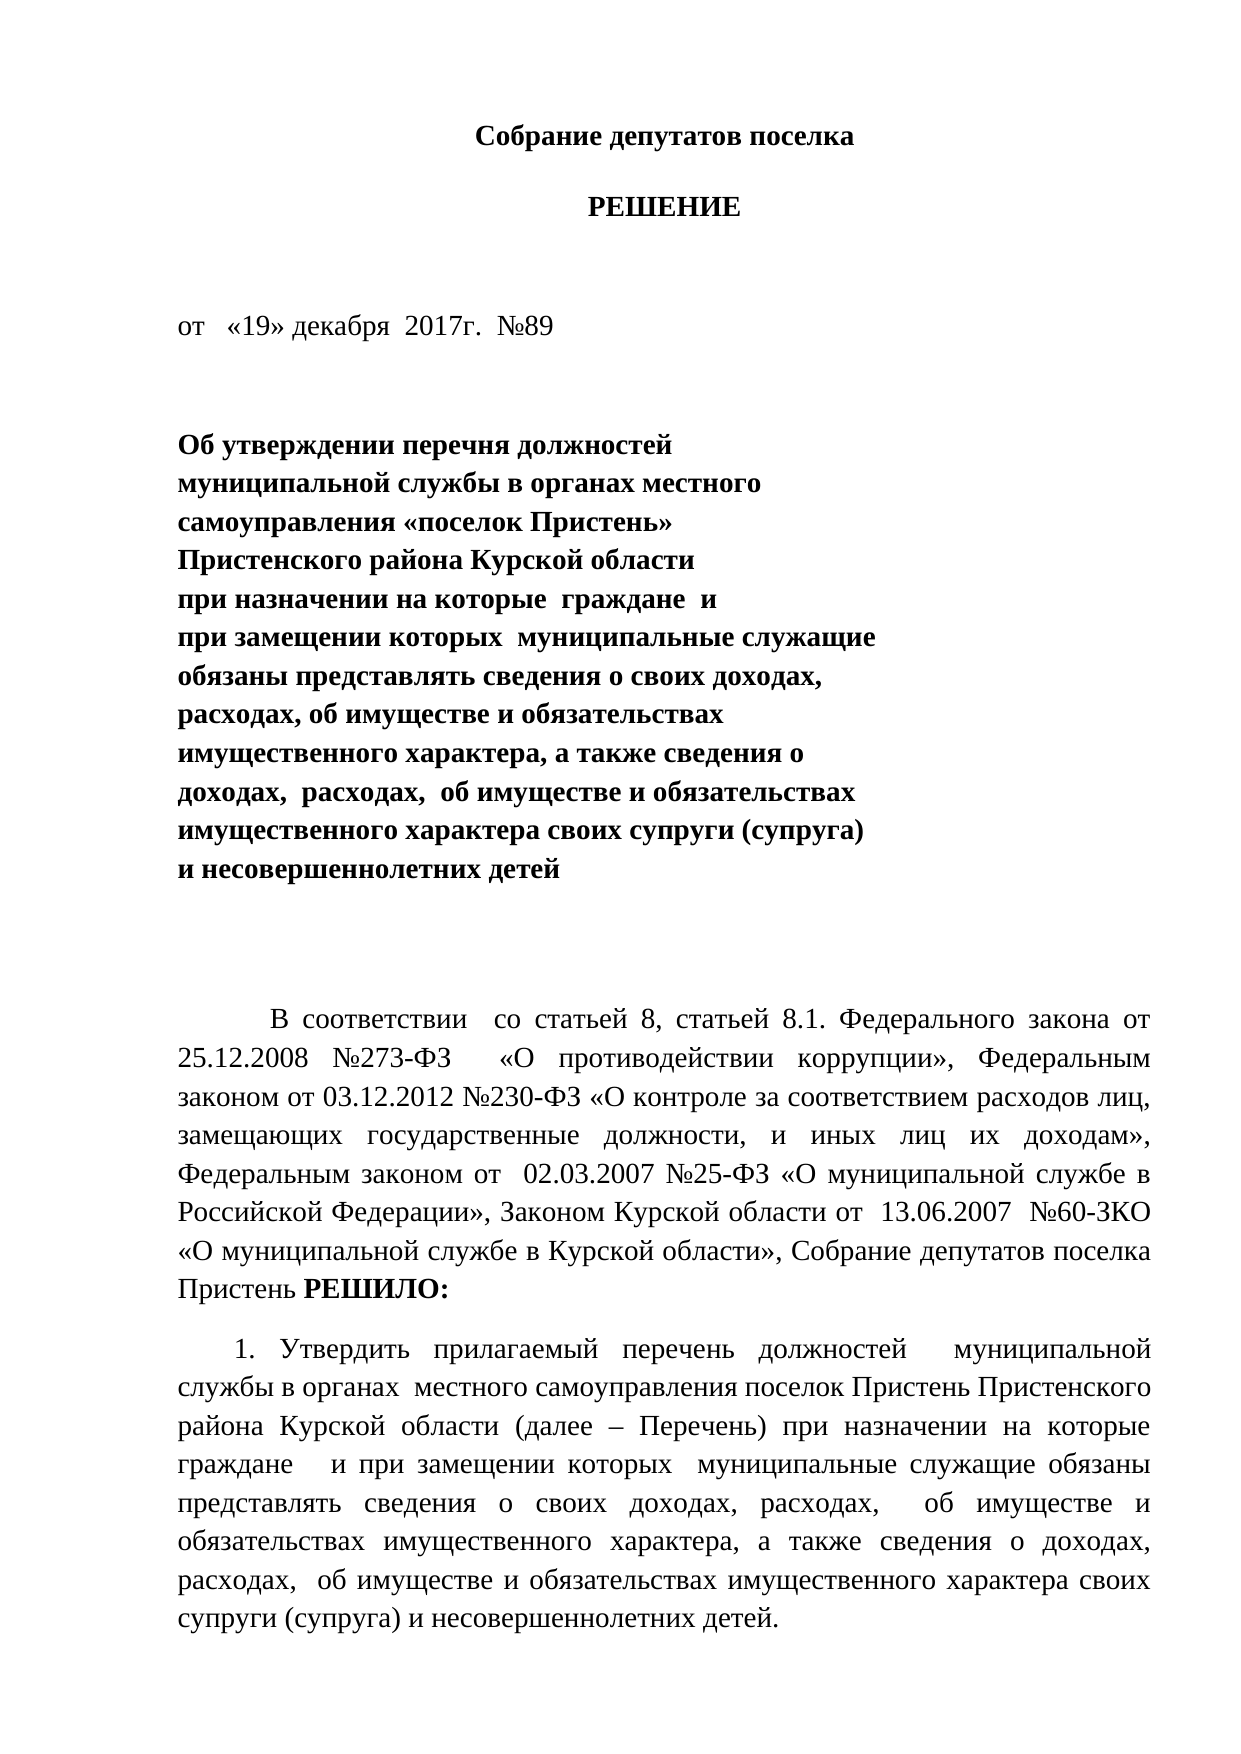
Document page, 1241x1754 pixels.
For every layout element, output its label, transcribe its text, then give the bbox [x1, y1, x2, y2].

text РЕШЕНИЕ [177, 189, 1152, 223]
text расходах, об имуществе и обязательствах [177, 697, 1152, 730]
text доходах, расходах, об имуществе и обязательствах [177, 774, 1152, 807]
text имущественного характера, а также сведения о [177, 735, 1152, 769]
text Об утверждении перечня должностей [177, 427, 1152, 460]
text В соответствии со статьей 8, статьей 8.1. Федерального закона от 25.12.2008 №273-ФЗ «О противодействии коррупции», Федеральным законом от 03.12.2012 №230-ФЗ «О контроле за соответствием расходов лиц, замещающих государственные должности, и иных лиц их доходам», Федеральным законом от 02.03.2007 №25-ФЗ «О муниципальной службе в Российской Федерации», Законом Курской области от 13.06.2007 №60-ЗКО «О муниципальной службе в Курской области», Собрание депутатов поселка Пристень РЕШИЛО: [177, 1002, 1152, 1305]
text и несовершеннолетних детей [177, 851, 1152, 884]
text самоуправления «поселок Пристень» [177, 504, 1152, 537]
text при замещении которых муниципальные служащие [177, 619, 1152, 653]
text 1. Утвердить прилагаемый перечень должностей муниципальной службы в органах местного самоуправления поселок Пристень Пристенского района Курской области (далее – Перечень) при назначении на которые граждане и при замещении которых муниципальные служащие обязаны представлять сведения о своих доходах, расходах, об имуществе и обязательствах имущественного характера, а также сведения о доходах, расходах, об имуществе и обязательствах имущественного характера своих супруги (супруга) и несовершеннолетних детей. [177, 1331, 1152, 1634]
text обязаны представлять сведения о своих доходах, [177, 658, 1152, 692]
text от «19» декабря 2017г. №89 [177, 308, 1152, 342]
text при назначении на которые граждане и [177, 581, 1152, 614]
text муниципальной службы в органах местного [177, 465, 1152, 499]
text имущественного характера своих супруги (супруга) [177, 812, 1152, 846]
text Собрание депутатов поселка [177, 118, 1152, 152]
text Пристенского района Курской области [177, 542, 1152, 576]
